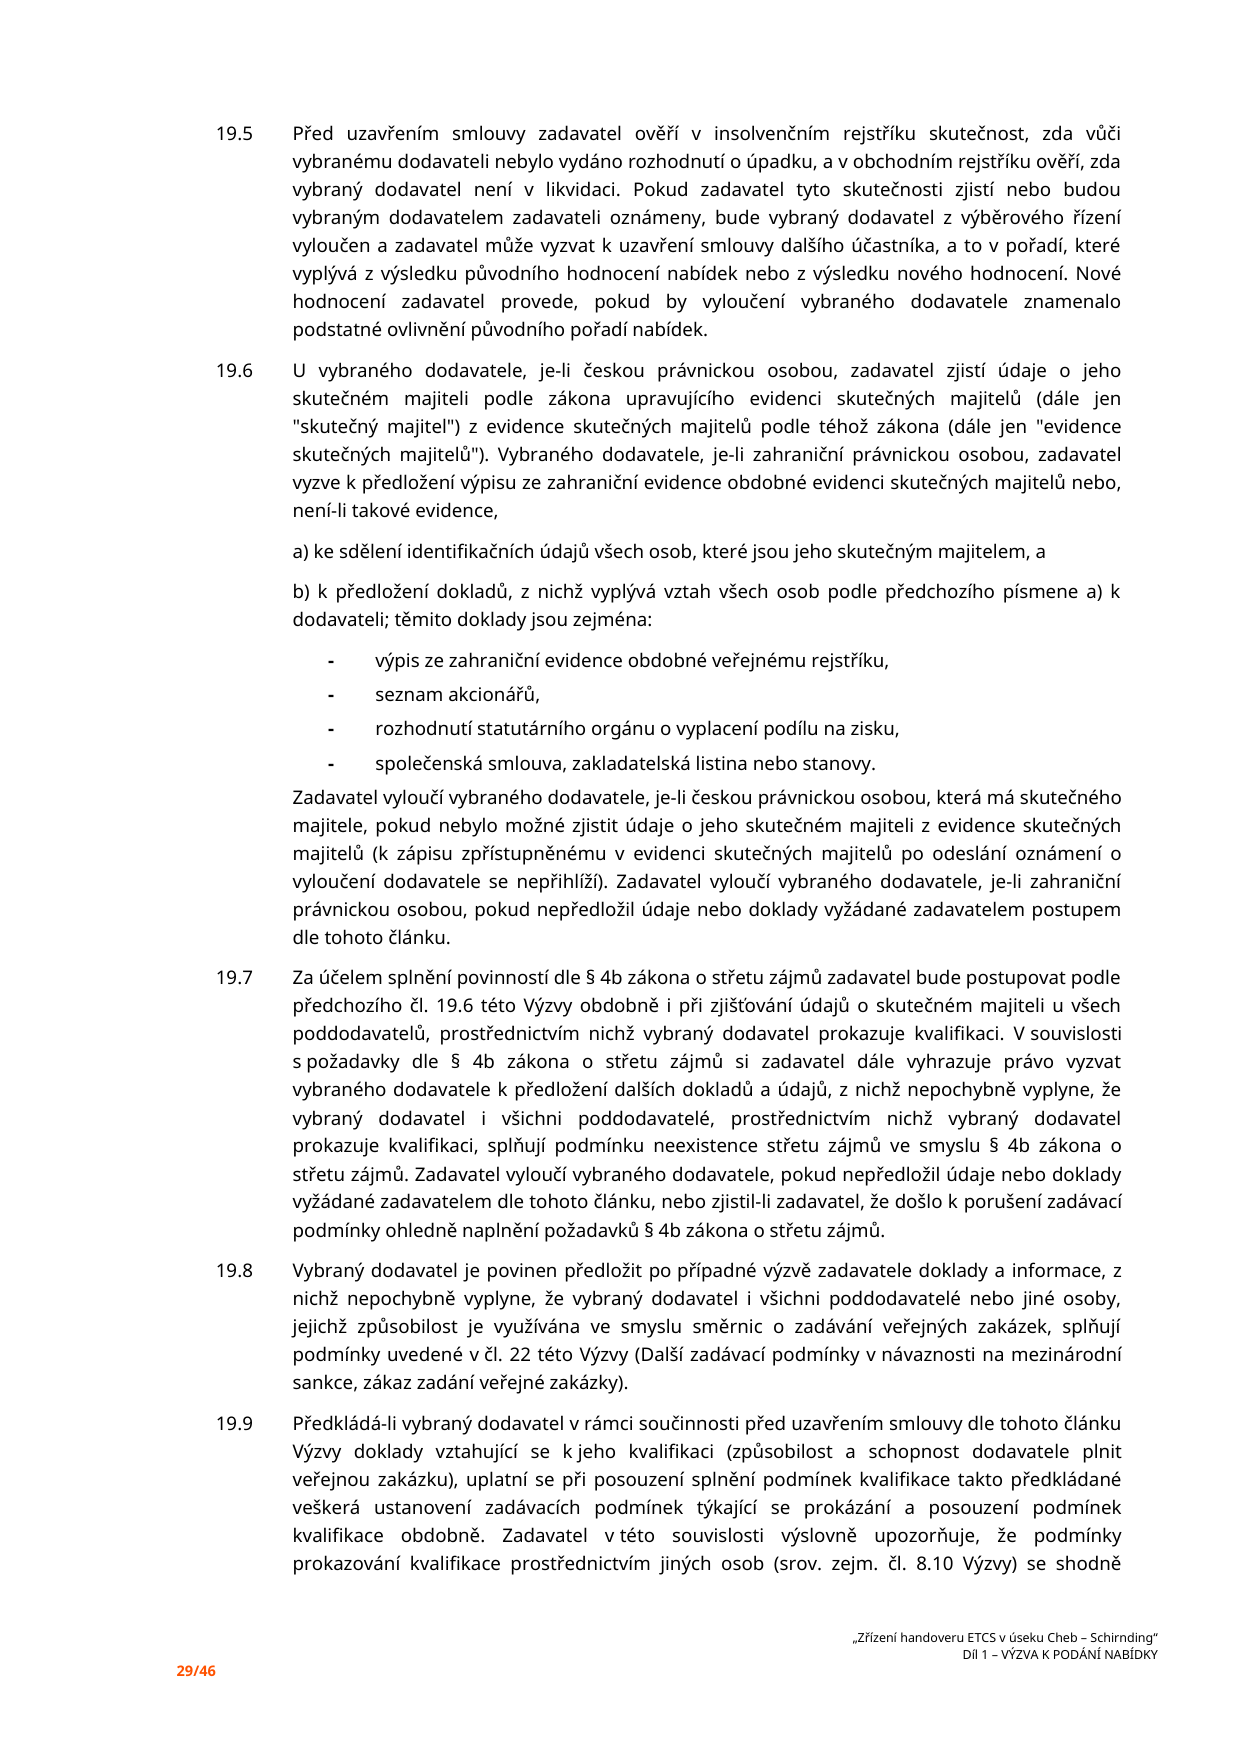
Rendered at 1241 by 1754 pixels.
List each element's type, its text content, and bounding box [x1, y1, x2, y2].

text výpis ze zahraniční evidence obdobné veřejnému rejstříku, [328, 647, 1122, 672]
text b) k předložení dokladů, z nichž vyplývá vztah všech osob podle předchozího písmene a) k dodavateli; těmito doklady jsou zejména: [292, 578, 1122, 632]
text a) ke sdělení identifikačních údajů všech osob, které jsou jeho skutečným majitelem, a [292, 538, 1122, 563]
text Zadavatel vyloučí vybraného dodavatele, je-li českou právnickou osobou, která má skutečného majitele, pokud nebylo možné zjistit údaje o jeho skutečném majiteli z evidence skutečných majitelů (k zápisu zpřístupněnému v evidenci skutečných majitelů po odeslání oznámení o vyloučení dodavatele se nepřihlíží). Zadavatel vyloučí vybraného dodavatele, je-li zahraniční právnickou osobou, pokud nepředložil údaje nebo doklady vyžádané zadavatelem postupem dle tohoto článku. [292, 784, 1122, 950]
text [216, 1410, 1122, 1576]
text Vybraný dodavatel je povinen předložit po případné výzvě zadavatele doklady a informace, z nichž nepochybně vyplyne, že vybraný dodavatel i všichni poddodavatelé nebo jiné osoby, jejichž způsobilost je využívána ve smyslu směrnic o zadávání veřejných zakázek, splňují podmínky uvedené v čl. 22 této Výzvy (Další zadávací podmínky v návaznosti na mezinárodní sankce, zákaz zadání veřejné zakázky). [216, 1257, 1122, 1395]
text U vybraného dodavatele, je-li českou právnickou osobou, zadavatel zjistí údaje o jeho skutečném majiteli podle zákona upravujícího evidenci skutečných majitelů (dále jen "skutečný majitel") z evidence skutečných majitelů podle téhož zákona (dále jen "evidence skutečných majitelů"). Vybraného dodavatele, je-li zahraniční právnickou osobou, zadavatel vyzve k předložení výpisu ze zahraniční evidence obdobné evidenci skutečných majitelů nebo, není-li takové evidence, [216, 357, 1122, 523]
text rozhodnutí statutárního orgánu o vyplacení podílu na zisku, [328, 716, 1122, 741]
text Za účelem splnění povinností dle § 4b zákona o střetu zájmů zadavatel bude postupovat podle předchozího čl. 19.6 této Výzvy obdobně i při zjišťování údajů o skutečném majiteli u všech poddodavatelů, prostřednictvím nichž vybraný dodavatel prokazuje kvalifikaci. V souvislosti s požadavky dle § 4b zákona o střetu zájmů si zadavatel dále vyhrazuje právo vyzvat vybraného dodavatele k předložení dalších dokladů a údajů, z nichž nepochybně vyplyne, že vybraný dodavatel i všichni poddodavatelé, prostřednictvím nichž vybraný dodavatel prokazuje kvalifikaci, splňují podmínku neexistence střetu zájmů ve smyslu § 4b zákona o střetu zájmů. Zadavatel vyloučí vybraného dodavatele, pokud nepředložil údaje nebo doklady vyžádané zadavatelem dle tohoto článku, nebo zjistil-li zadavatel, že došlo k porušení zadávací podmínky ohledně naplnění požadavků § 4b zákona o střetu zájmů. [216, 965, 1122, 1242]
text seznam akcionářů, [328, 681, 1122, 707]
text Před uzavřením smlouvy zadavatel ověří v insolvenčním rejstříku skutečnost, zda vůči vybranému dodavateli nebylo vydáno rozhodnutí o úpadku, a v obchodním rejstříku ověří, zda vybraný dodavatel není v likvidaci. Pokud zadavatel tyto skutečnosti zjistí nebo budou vybraným dodavatelem zadavateli oznámeny, bude vybraný dodavatel z výběrového řízení vyloučen a zadavatel může vyzvat k uzavření smlouvy dalšího účastníka, a to v pořadí, které vyplývá z výsledku původního hodnocení nabídek nebo z výsledku nového hodnocení. Nové hodnocení zadavatel provede, pokud by vyloučení vybraného dodavatele znamenalo podstatné ovlivnění původního pořadí nabídek. [216, 121, 1122, 342]
text společenská smlouva, zakladatelská listina nebo stanovy. [328, 750, 1122, 775]
